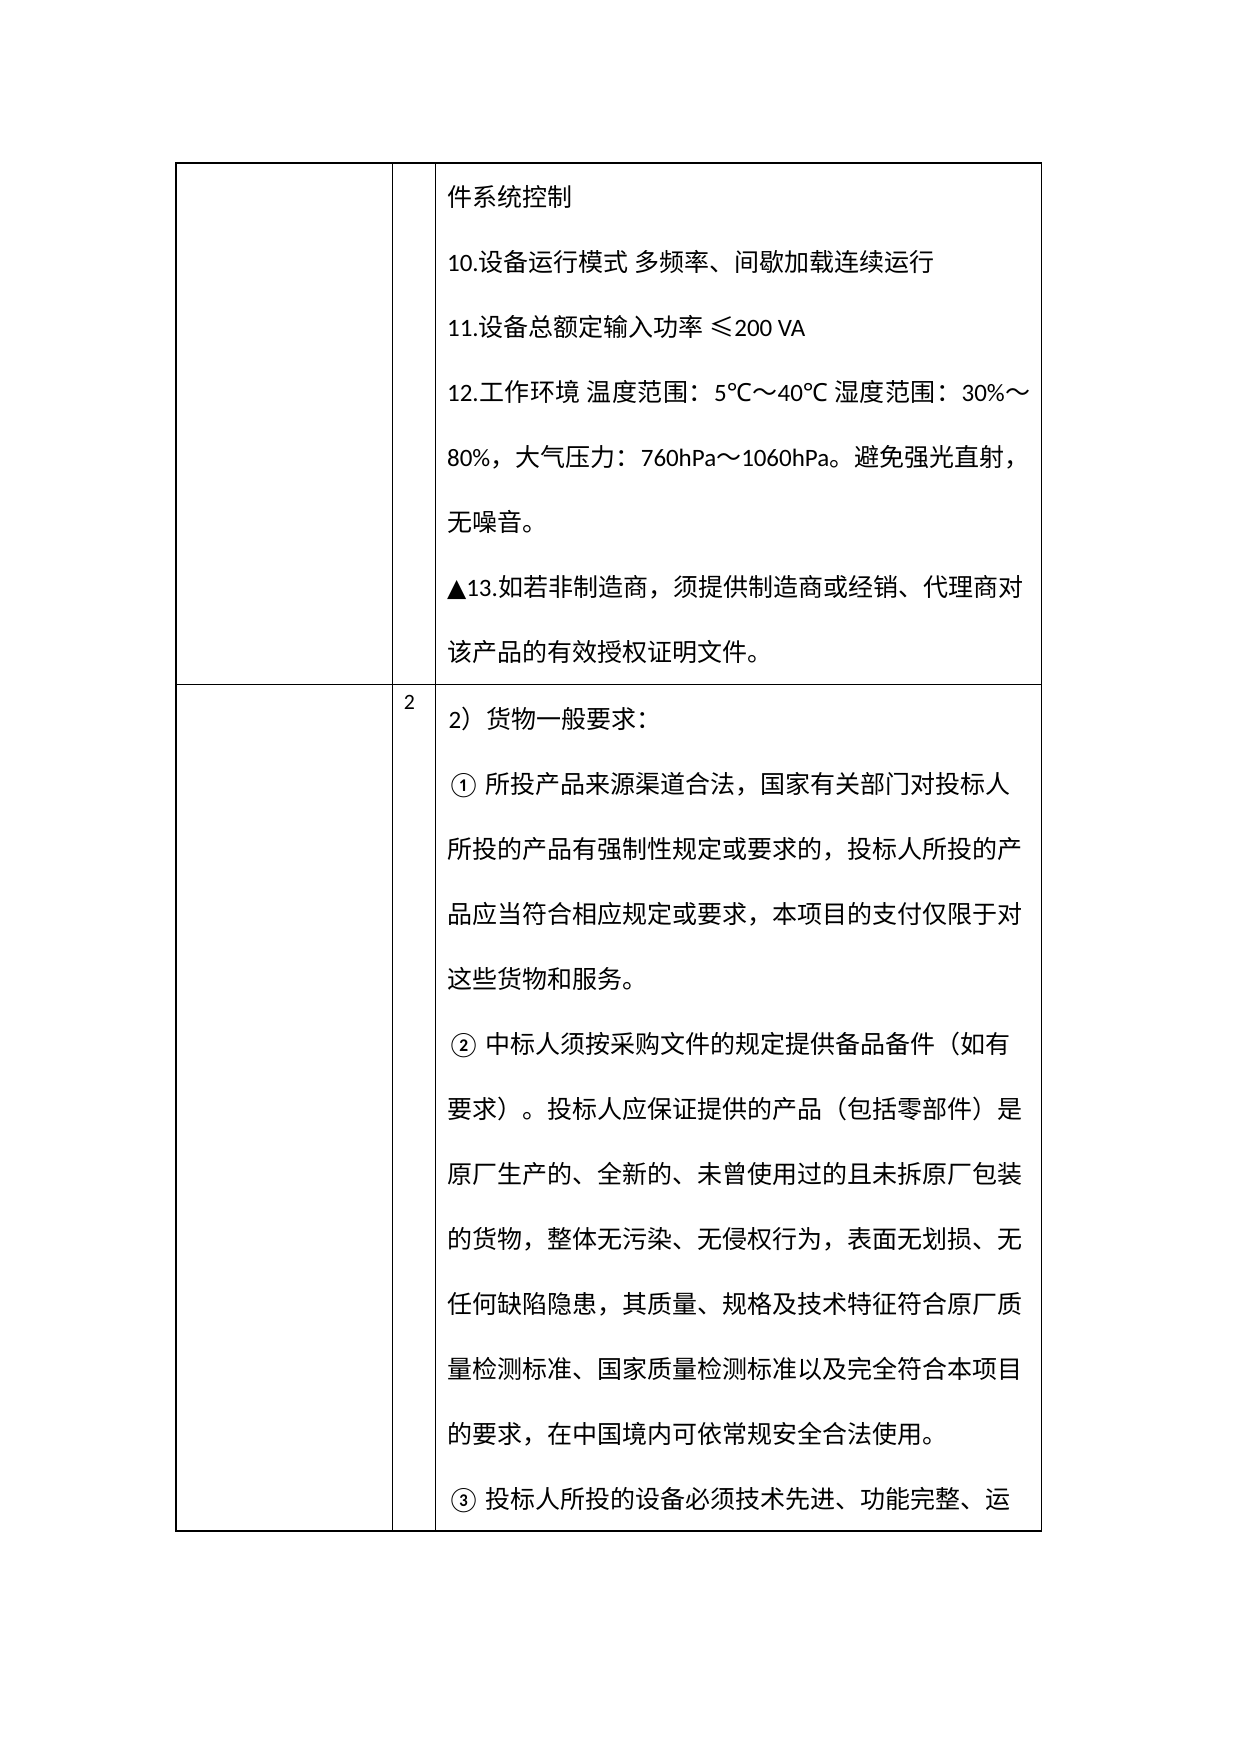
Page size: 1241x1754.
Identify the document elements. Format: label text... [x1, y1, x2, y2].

table_cell 2 [393, 685, 435, 1530]
table_cell [177, 685, 392, 1530]
table_cell 1 [393, 164, 435, 683]
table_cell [436, 685, 1041, 1530]
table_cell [436, 164, 1041, 683]
table_cell [177, 164, 392, 683]
